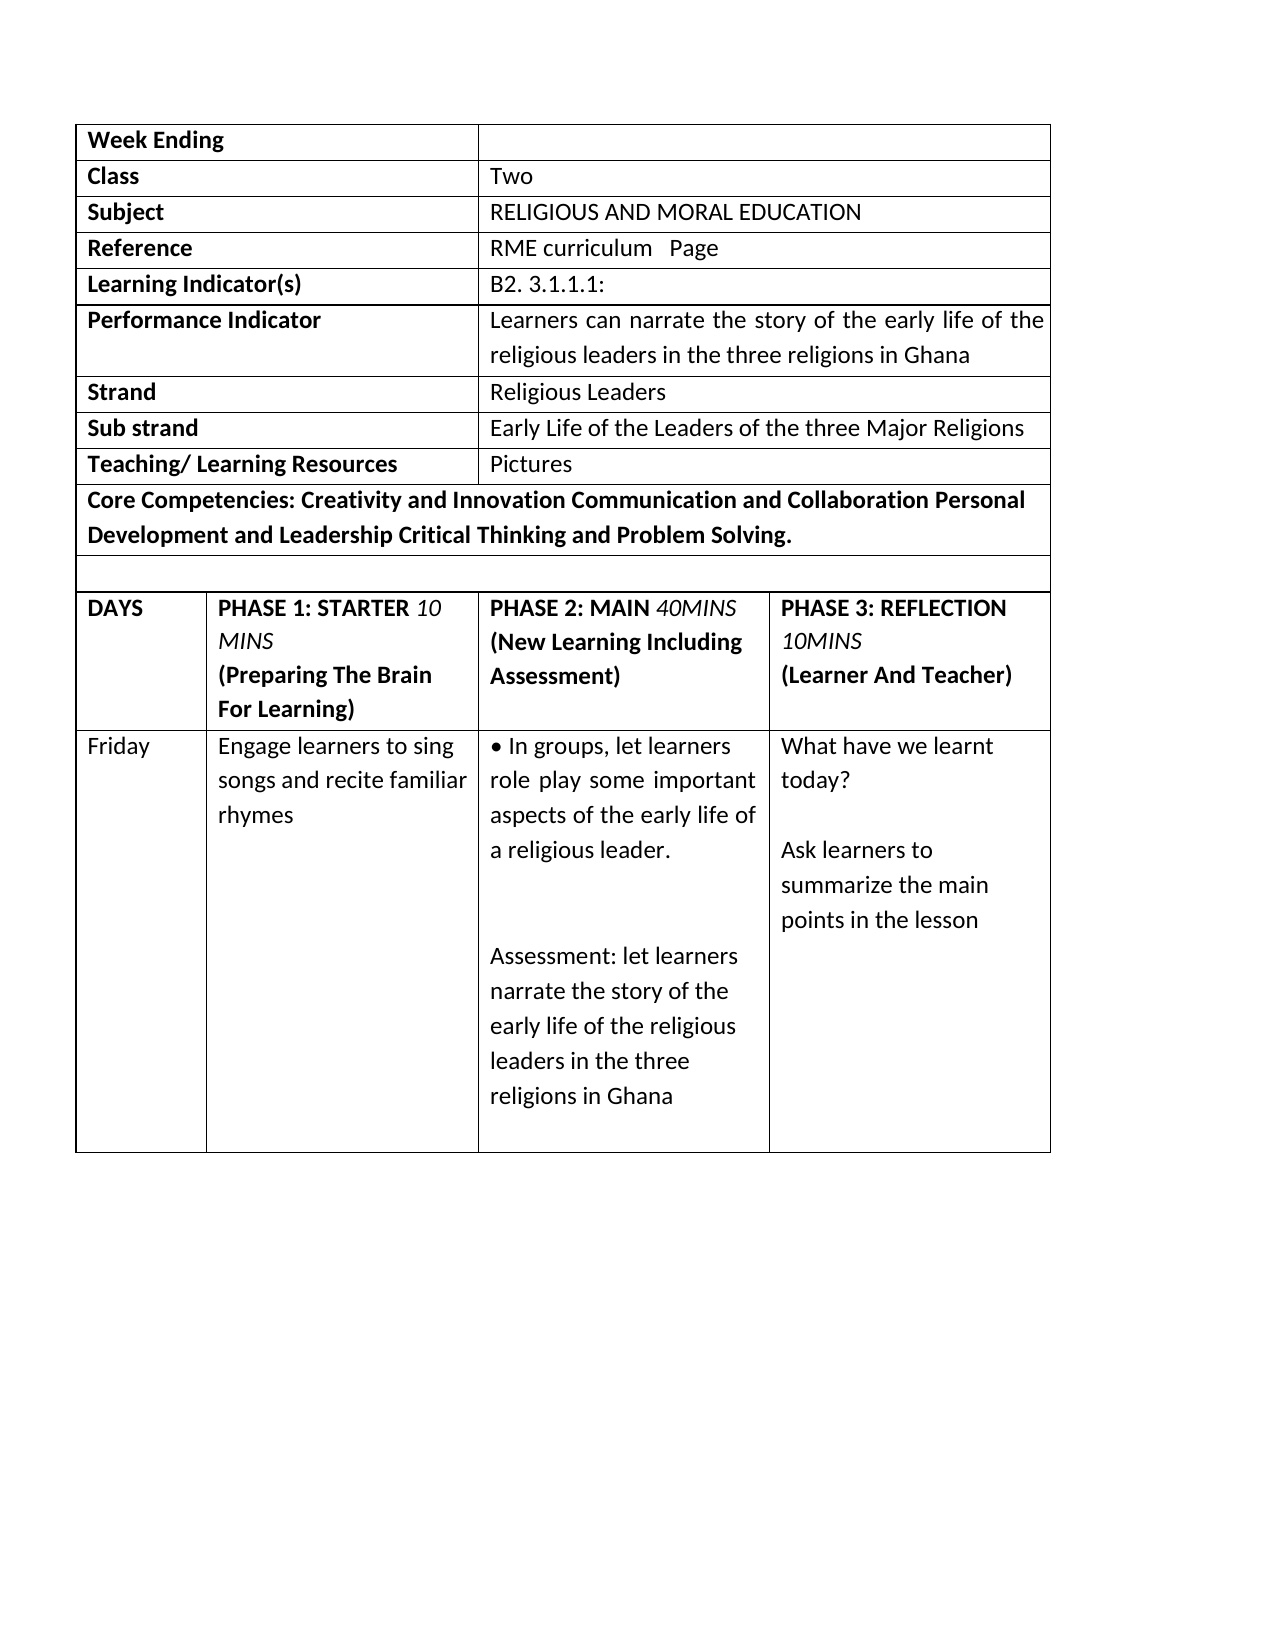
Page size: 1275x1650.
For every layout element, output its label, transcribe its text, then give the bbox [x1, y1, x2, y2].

table_cell Religious Leaders [479, 377, 1050, 412]
table_cell [77, 556, 1050, 591]
table_cell What have we learnt today? Ask learners to summarize the main points in the lesson [770, 731, 1050, 1152]
table_header [479, 125, 1050, 159]
table_cell PHASE 1: STARTER 10 MINS (Preparing The Brain For Learning) [207, 593, 478, 729]
table_cell Class [77, 161, 478, 196]
table_cell Early Life of the Leaders of the three Major Religions [479, 413, 1050, 448]
table_cell Friday [77, 731, 206, 1152]
table_cell Sub strand [77, 413, 478, 448]
table_cell B2. 3.1.1.1: [479, 269, 1050, 304]
table_cell Learners can narrate the story of the early life of the religious leaders in the three religions in Ghana [479, 306, 1050, 376]
table_cell Teaching/ Learning Resources [77, 449, 478, 484]
table_cell Core Competencies: Creativity and Innovation Communication and Collaboration Personal Development and Leadership Critical Thinking and Problem Solving. [77, 485, 1050, 555]
table_cell Reference [77, 233, 478, 268]
table_header Week Ending [77, 125, 478, 159]
table_cell Strand [77, 377, 478, 412]
table_cell RME curriculum Page [479, 233, 1050, 268]
table_cell Performance Indicator [77, 306, 478, 376]
table_cell • In groups, let learners role play some important aspects of the early life of a religious leader. Assessment: let learners narrate the story of the early life of the religious leaders in the three religions in Ghana [479, 731, 769, 1152]
table_cell PHASE 2: MAIN 40MINS (New Learning Including Assessment) [479, 593, 769, 729]
table_cell Pictures [479, 449, 1050, 484]
table_cell RELIGIOUS AND MORAL EDUCATION [479, 197, 1050, 232]
table_cell Learning Indicator(s) [77, 269, 478, 304]
table_cell Subject [77, 197, 478, 232]
table_cell Two [479, 161, 1050, 196]
table_cell Engage learners to sing songs and recite familiar rhymes [207, 731, 478, 1152]
table_cell PHASE 3: REFLECTION 10MINS (Learner And Teacher) [770, 593, 1050, 729]
table_cell DAYS [77, 593, 206, 729]
